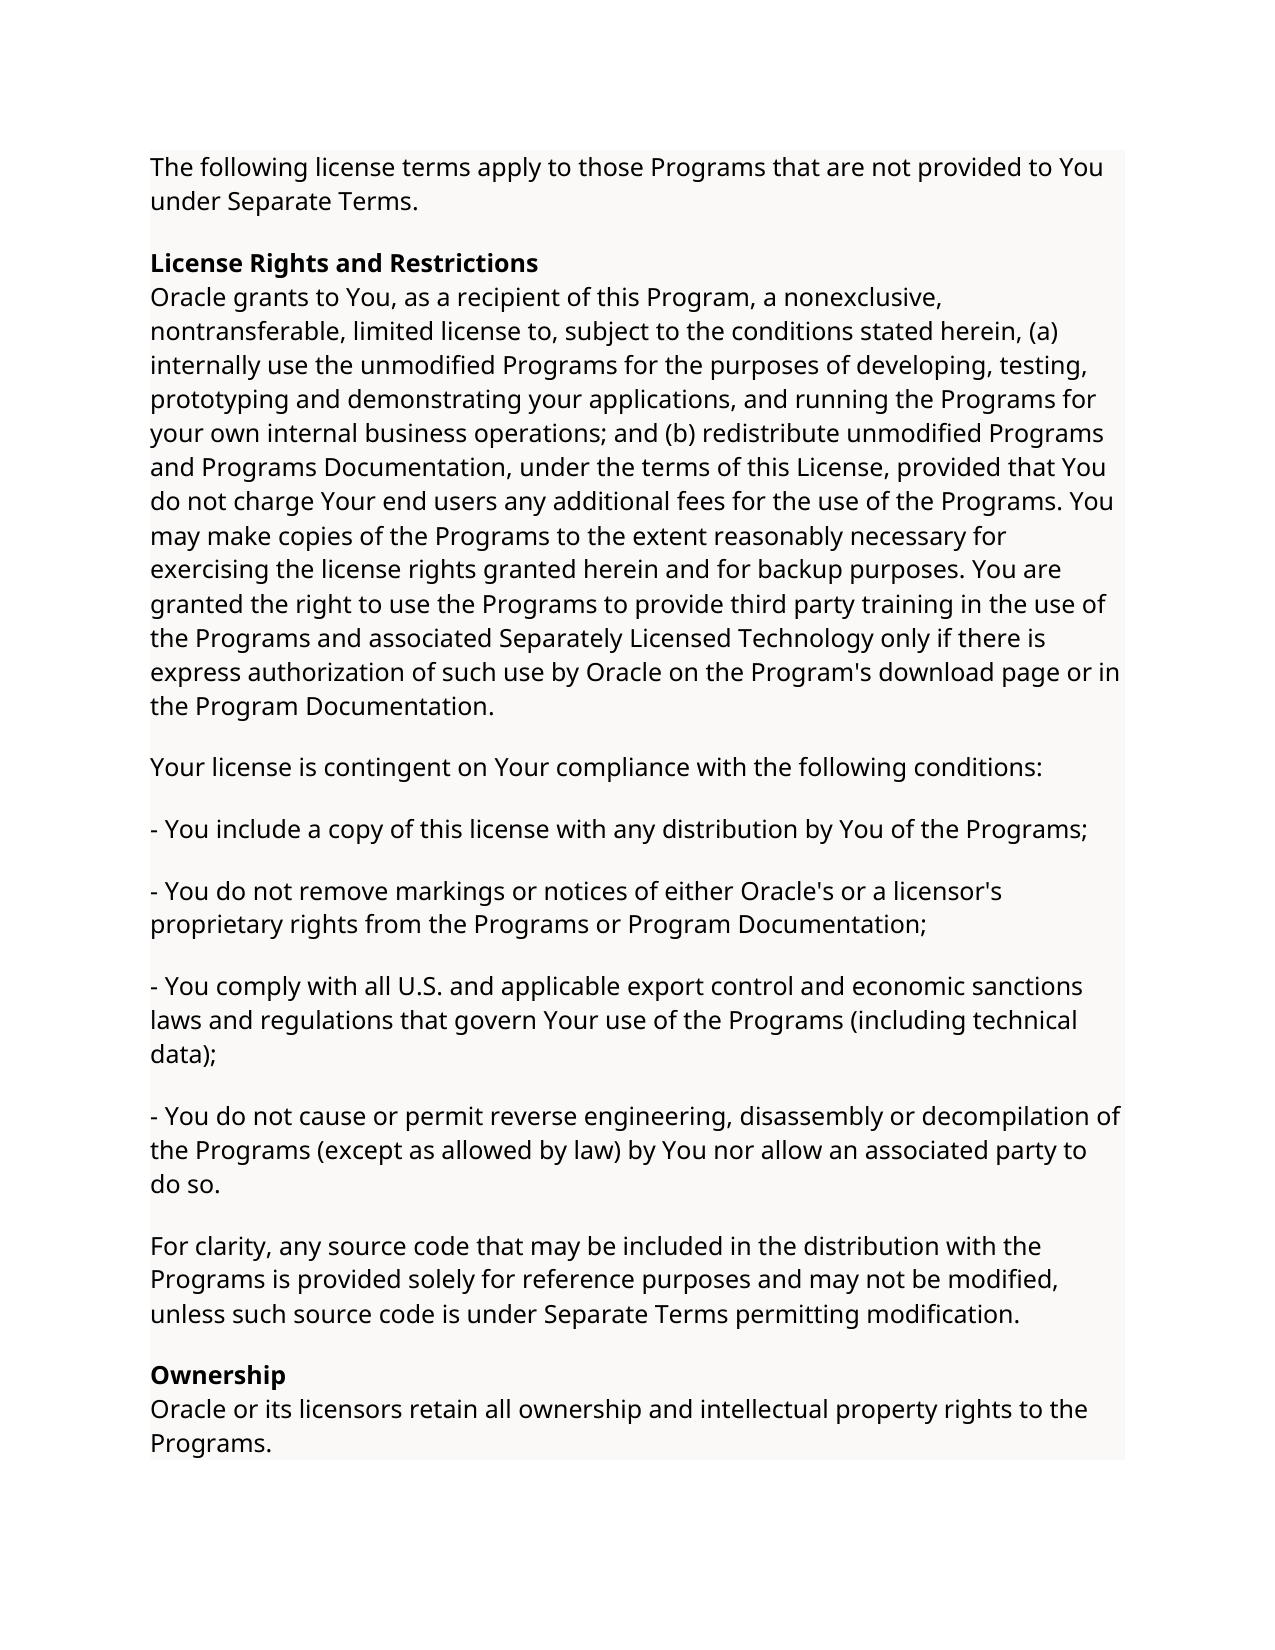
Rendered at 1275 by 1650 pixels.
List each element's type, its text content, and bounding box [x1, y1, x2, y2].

text - You do not remove markings or notices of either Oracle's or a licensor's proprietary rights from the Programs or Program Documentation; [150, 873, 1125, 941]
text - You include a copy of this license with any distribution by You of the Programs; [150, 812, 1125, 846]
text License Rights and Restrictions [150, 246, 1125, 280]
text Ownership [150, 1358, 1125, 1392]
text Oracle grants to You, as a recipient of this Program, a nonexclusive, nontransferable, limited license to, subject to the conditions stated herein, (a) internally use the unmodified Programs for the purposes of developing, testing, prototyping and demonstrating your applications, and running the Programs for your own internal business operations; and (b) redistribute unmodified Programs and Programs Documentation, under the terms of this License, provided that You do not charge Your end users any additional fees for the use of the Programs. You may make copies of the Programs to the extent reasonably necessary for exercising the license rights granted herein and for backup purposes. You are granted the right to use the Programs to provide third party training in the use of the Programs and associated Separately Licensed Technology only if there is express authorization of such use by Oracle on the Program's download page or in the Program Documentation. [150, 280, 1125, 722]
text - You do not cause or permit reverse engineering, disassembly or decompilation of the Programs (except as allowed by law) by You nor allow an associated party to do so. [150, 1098, 1125, 1201]
text For clarity, any source code that may be included in the distribution with the Programs is provided solely for reference purposes and may not be modified, unless such source code is under Separate Terms permitting modification. [150, 1228, 1125, 1330]
text - You comply with all U.S. and applicable export control and economic sanctions laws and regulations that govern Your use of the Programs (including technical data); [150, 969, 1125, 1071]
text The following license terms apply to those Programs that are not provided to You under Separate Terms. [150, 150, 1125, 218]
text Oracle or its licensors retain all ownership and intellectual property rights to the Programs. [150, 1392, 1125, 1460]
text Your license is contingent on Your compliance with the following conditions: [150, 750, 1125, 784]
